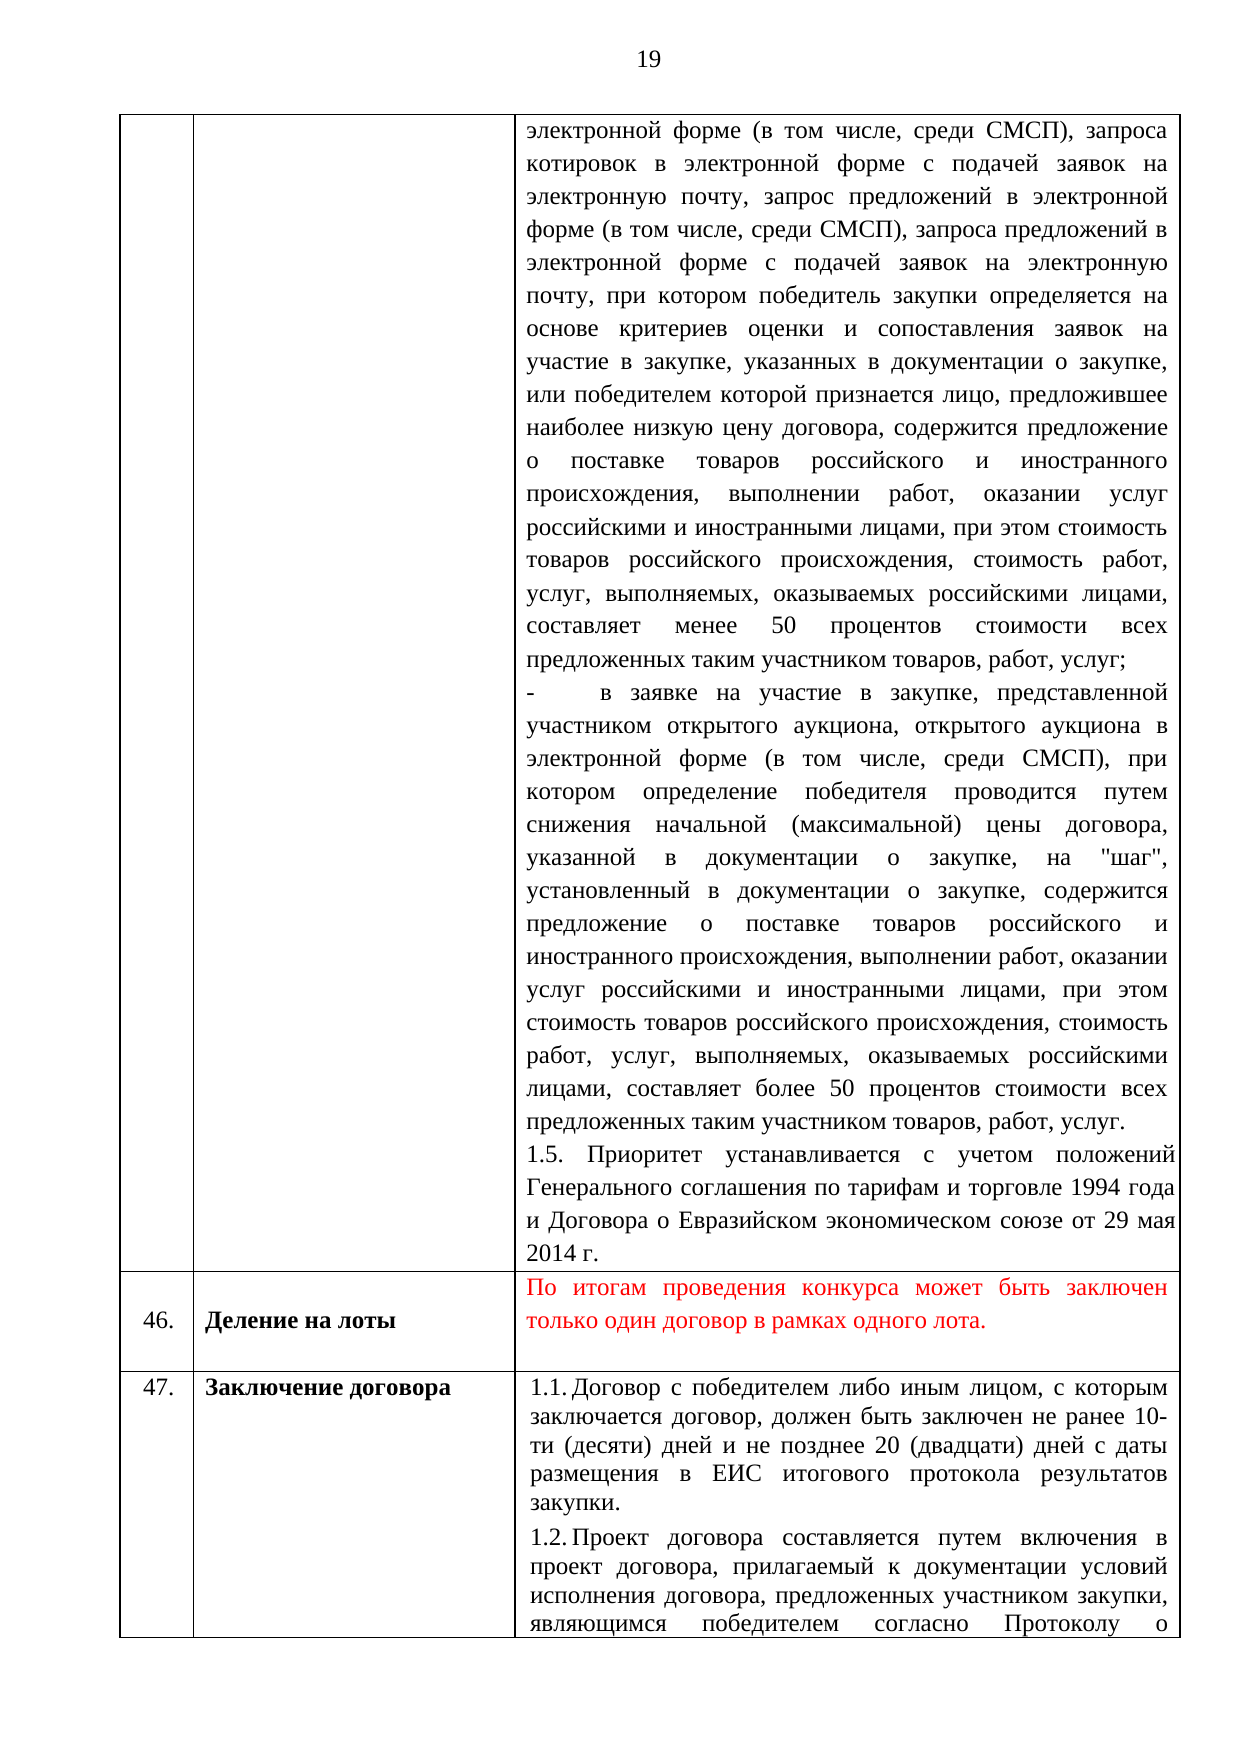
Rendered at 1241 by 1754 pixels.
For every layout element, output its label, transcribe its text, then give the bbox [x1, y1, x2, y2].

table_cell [194, 115, 514, 1271]
table_cell Деление на лоты [194, 1272, 514, 1371]
table_cell [121, 115, 193, 1271]
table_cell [516, 115, 1179, 1271]
table_cell [121, 1372, 193, 1637]
table_cell Заключение договора [194, 1372, 514, 1637]
table_cell [121, 1272, 193, 1371]
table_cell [516, 1372, 1179, 1637]
table_cell По итогам проведения конкурса может быть заключен только один договор в рамках одного лота. [516, 1272, 1179, 1371]
